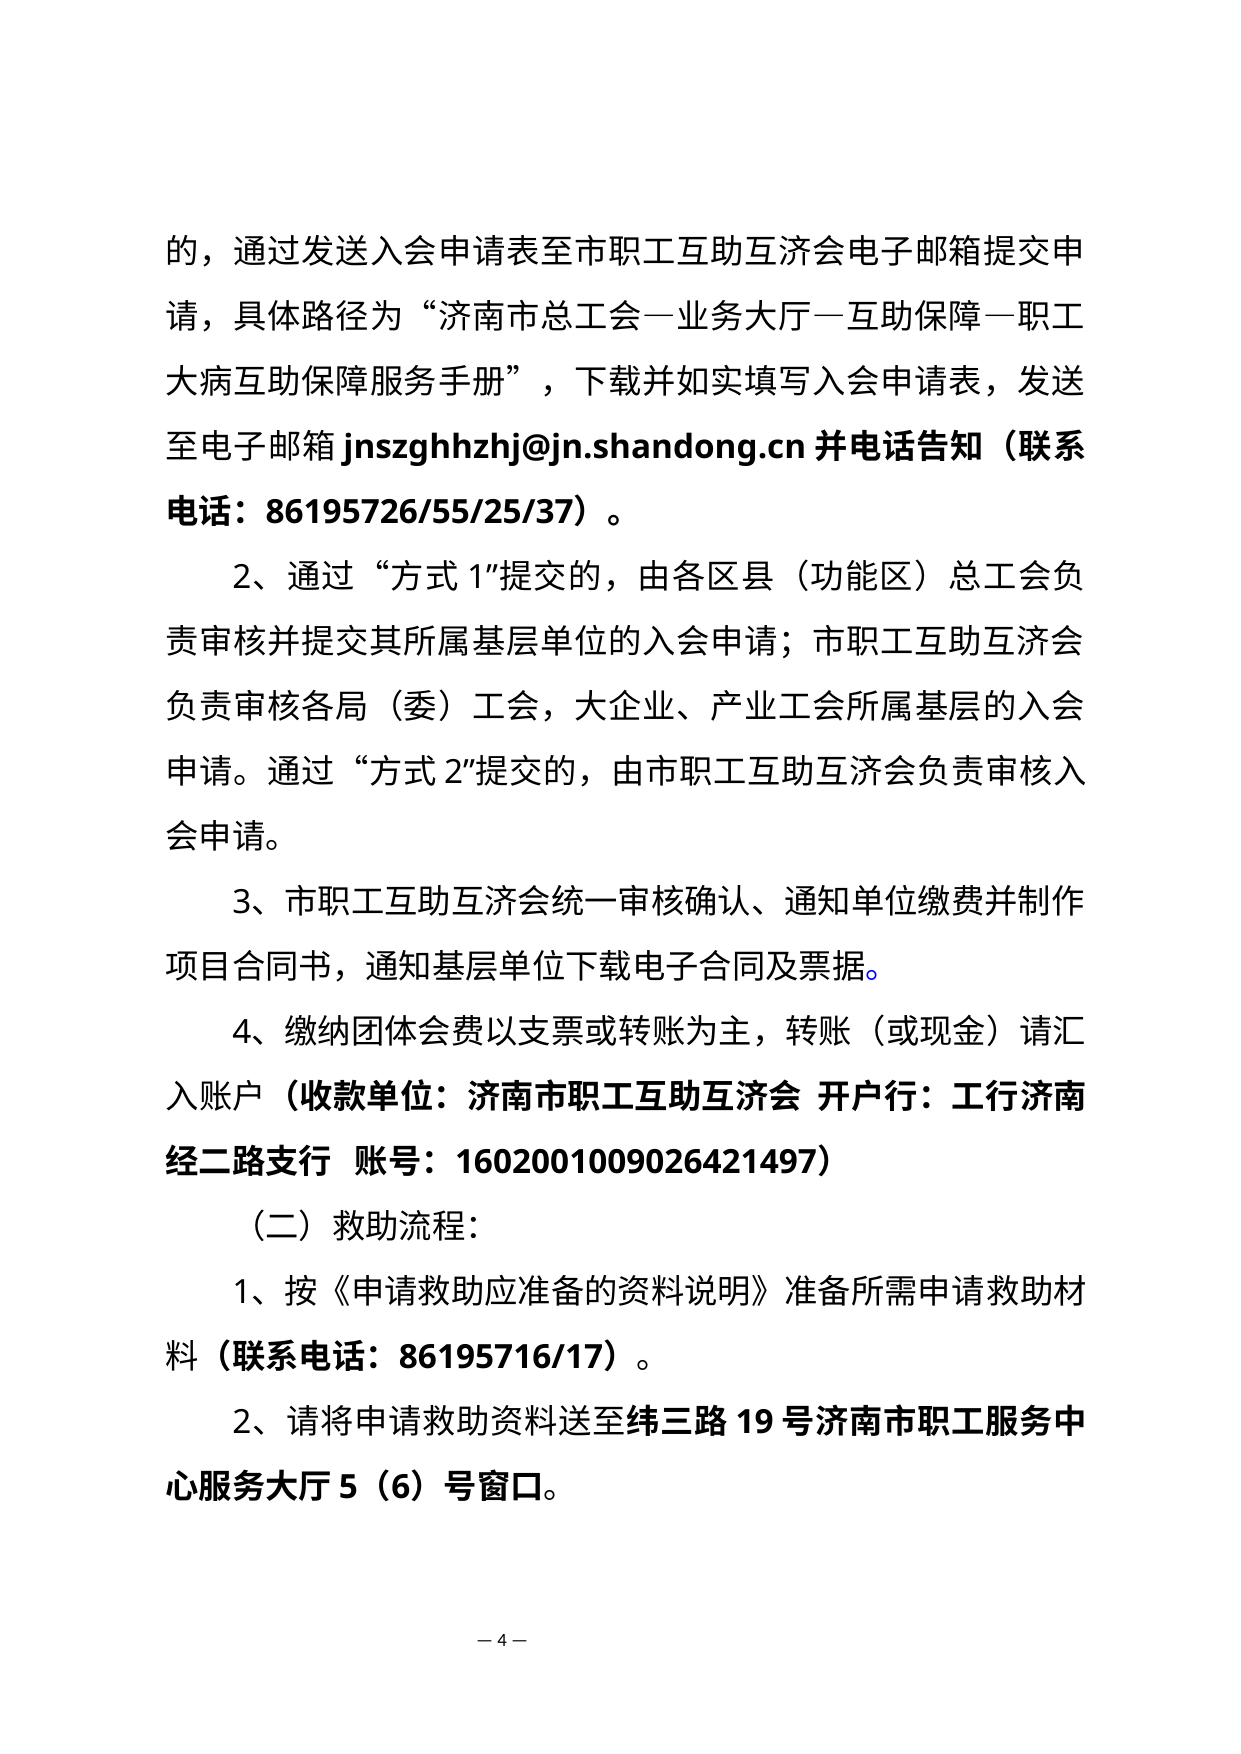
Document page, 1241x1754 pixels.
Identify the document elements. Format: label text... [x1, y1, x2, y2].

text 2、通过“方式1”提交的，由各区县（功能区）总工会负责审核并提交其所属基层单位的入会申请；市职工互助互济会负责审核各局（委）工会，大企业、产业工会所属基层的入会申请。通过“方式2”提交的，由市职工互助互济会负责审核入会申请。 [165, 542, 1087, 867]
text 3、市职工互助互济会统一审核确认、通知单位缴费并制作项目合同书，通知基层单位下载电子合同及票据。 [165, 867, 1087, 997]
text 2、请将申请救助资料送至纬三路19号济南市职工服务中心服务大厅5（6）号窗口。 [165, 1387, 1087, 1517]
text 4、缴纳团体会费以支票或转账为主，转账（或现金）请汇入账户（收款单位：济南市职工互助互济会 开户行：工行济南经二路支行 账号：1602001009026421497） [165, 997, 1087, 1192]
text （二）救助流程： [165, 1192, 1087, 1257]
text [165, 217, 1087, 542]
text 1、按《申请救助应准备的资料说明》准备所需申请救助材料（联系电话：86195716/17）。 [165, 1257, 1087, 1387]
